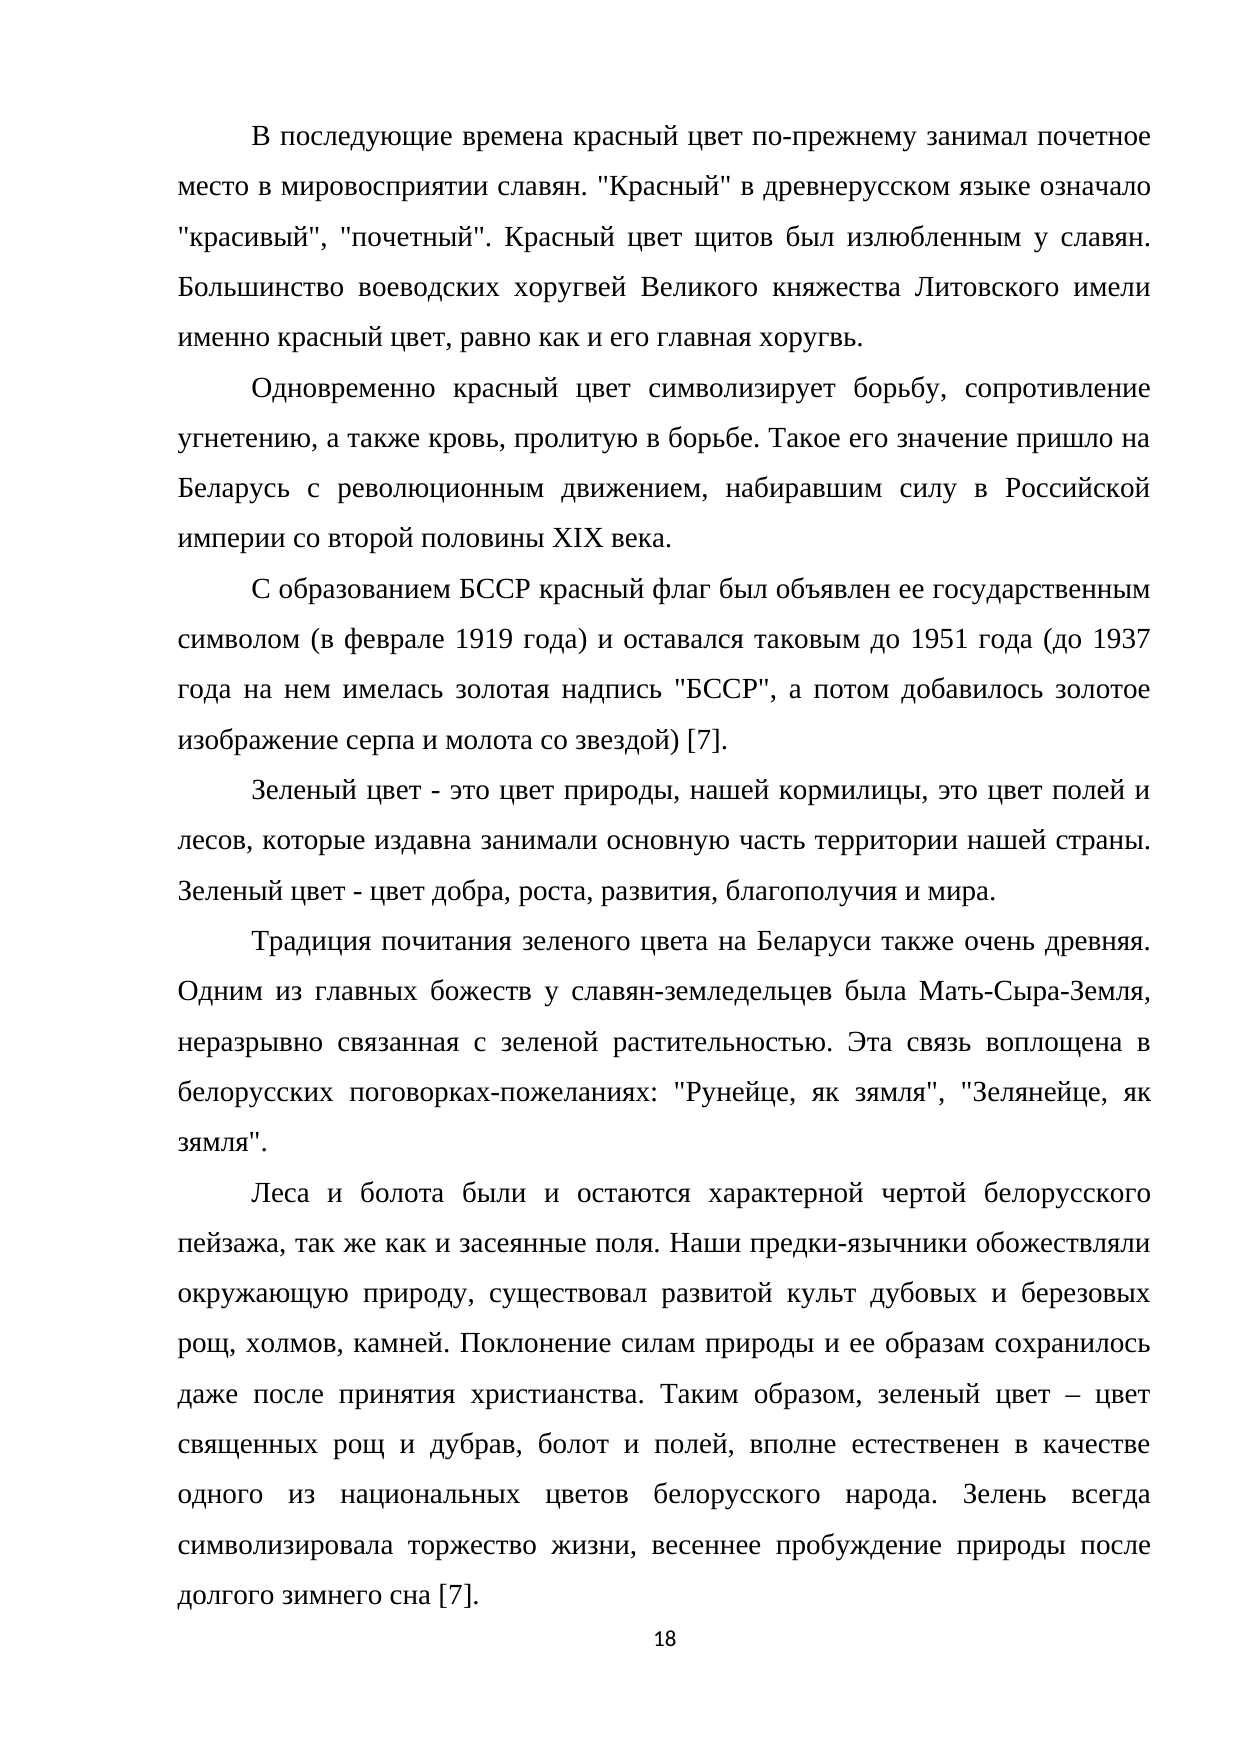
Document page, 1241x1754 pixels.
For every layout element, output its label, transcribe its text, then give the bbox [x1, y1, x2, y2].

text В последующие времена красный цвет по-прежнему занимал почетное место в мировосприятии славян. "Красный" в древнерусском языке означало "красивый", "почетный". Красный цвет щитов был излюбленным у славян. Большинство воеводских хоругвей Великого княжества Литовского имели именно красный цвет, равно как и его главная хоругвь. [177, 118, 1152, 353]
text Традиция почитания зеленого цвета на Беларуси также очень древняя. Одним из главных божеств у славян-земледельцев была Мать-Сыра-Земля, неразрывно связанная с зеленой растительностью. Эта связь воплощена в белорусских поговорках-пожеланиях: "Рунейце, як зямля", "Зелянейце, як зямля". [177, 923, 1152, 1158]
text Леса и болота были и остаются характерной чертой белорусского пейзажа, так же как и засеянные поля. Наши предки-язычники обожествляли окружающую природу, существовал развитой культ дубовых и березовых рощ, холмов, камней. Поклонение силам природы и ее образам сохранилось даже после принятия христианства. Таким образом, зеленый цвет – цвет священных рощ и дубрав, болот и полей, вполне естественен в качестве одного из национальных цветов белорусского народа. Зелень всегда символизировала торжество жизни, весеннее пробуждение природы после долгого зимнего сна [7]. [177, 1175, 1152, 1611]
text Зеленый цвет - это цвет природы, нашей кормилицы, это цвет полей и лесов, которые издавна занимали основную часть территории нашей страны. Зеленый цвет - цвет добра, роста, развития, благополучия и мира. [177, 772, 1152, 906]
text С образованием БССР красный флаг был объявлен ее государственным символом (в феврале 1919 года) и оставался таковым до 1951 года (до 1937 года на нем имелась золотая надпись "БССР", а потом добавилось золотое изображение серпа и молота со звездой) [7]. [177, 571, 1152, 755]
text Одновременно красный цвет символизирует борьбу, сопротивление угнетению, а также кровь, пролитую в борьбе. Такое его значение пришло на Беларусь с революционным движением, набиравшим силу в Российской империи со второй половины XIX века. [177, 370, 1152, 554]
